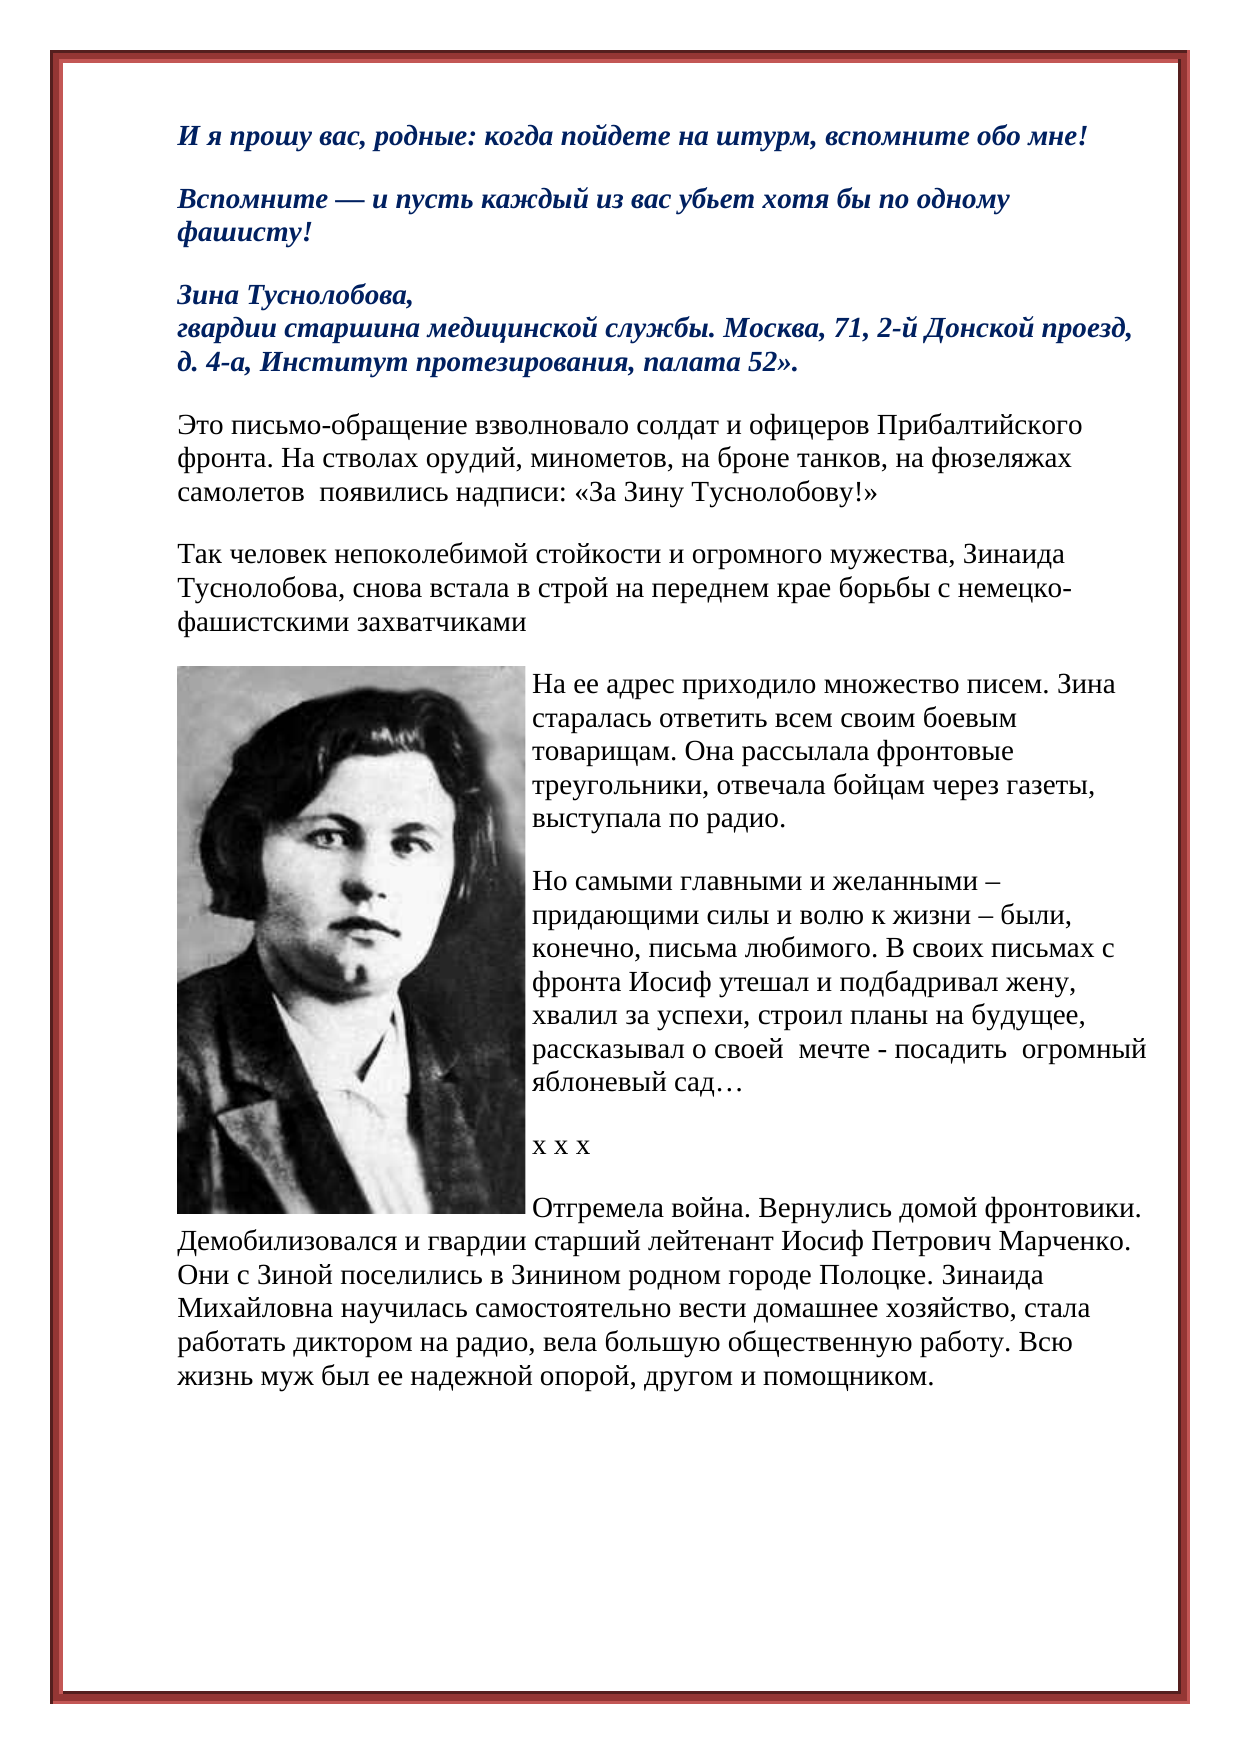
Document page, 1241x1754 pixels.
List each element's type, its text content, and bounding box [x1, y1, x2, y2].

text Зина Туснолобова, гвардии старшина медицинской службы. Москва, 71, 2-й Донской проезд, д. 4-а, Институт протезирования, палата 52». [177, 277, 1152, 378]
text Так человек непоколебимой стойкости и огромного мужества, Зинаида Туснолобова, снова встала в строй на переднем крае борьбы с немецко-фашистскими захватчиками [177, 537, 1152, 637]
text И я прошу вас, родные: когда пойдете на штурм, вспомните обо мне! [177, 118, 1152, 152]
text Это письмо-обращение взволновало солдат и офицеров Прибалтийского фронта. На стволах орудий, минометов, на броне танков, на фюзеляжах самолетов появились надписи: «За Зину Туснолобову!» [177, 407, 1152, 507]
text Вспомните — и пусть каждый из вас убьет хотя бы по одному фашисту! [177, 181, 1152, 248]
text Отгремела война. Вернулись домой фронтовики. Демобилизовался и гвардии старший лейтенант Иосиф Петрович Марченко. Они с Зиной поселились в Зинином родном городе Полоцке. Зинаида Михайловна научилась самостоятельно вести домашнее хозяйство, стала работать диктором на радио, вела большую общественную работу. Всю жизнь муж был ее надежной опорой, другом и помощником. [177, 1190, 1152, 1391]
text Но самыми главными и желанными – придающими силы и волю к жизни – были, конечно, письма любимого. В своих письмах с фронта Иосиф утешал и подбадривал жену, хвалил за успехи, строил планы на будущее, рассказывал о своей мечте - посадить огромный яблоневый сад… [526, 863, 1152, 1098]
picture [177, 666, 526, 1214]
text На ее адрес приходило множество писем. Зина старалась ответить всем своим боевым товарищам. Она рассылала фронтовые треугольники, отвечала бойцам через газеты, выступала по радио. [526, 666, 1152, 834]
text х х х [526, 1127, 1152, 1161]
